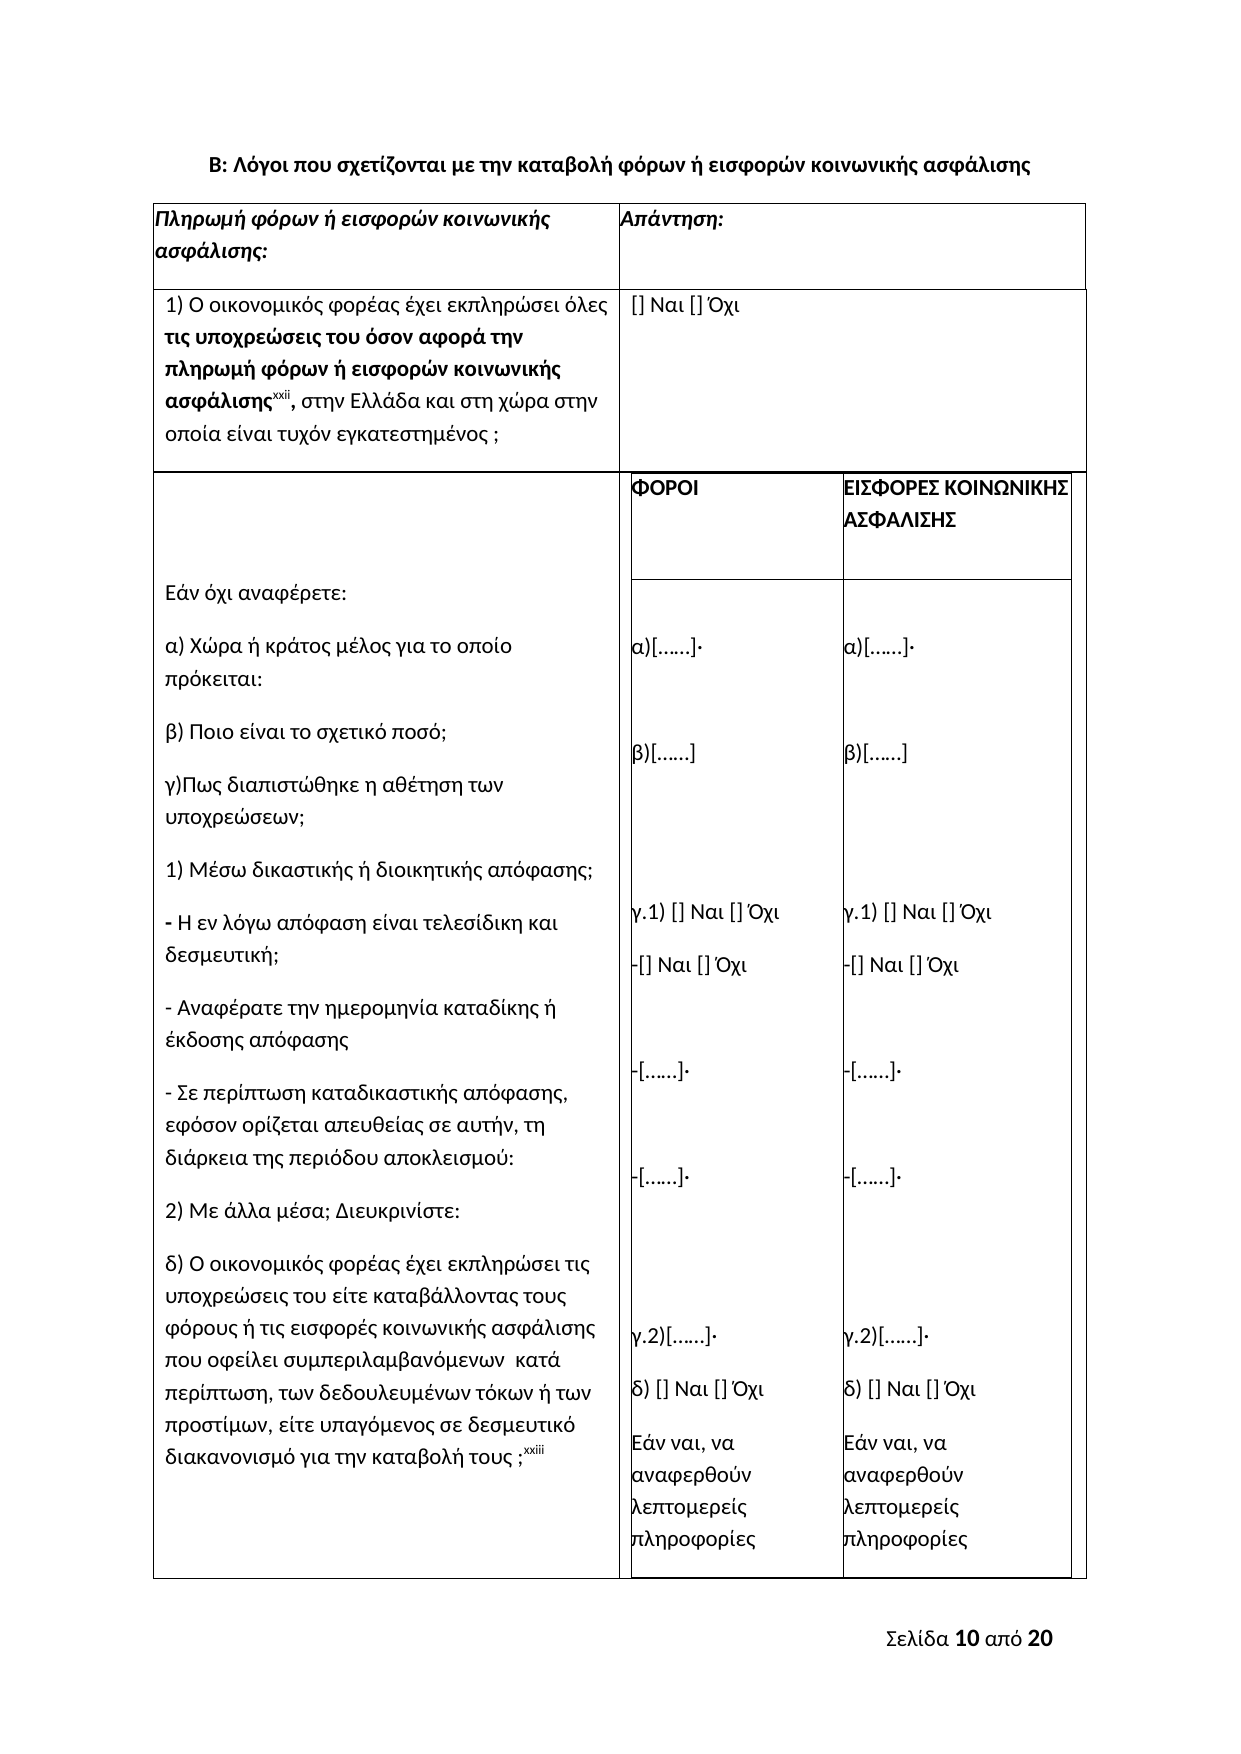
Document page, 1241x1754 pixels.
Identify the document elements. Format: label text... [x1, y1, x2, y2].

text Β: Λόγοι που σχετίζονται με την καταβολή φόρων ή εισφορών κοινωνικής ασφάλισης [187, 150, 1053, 178]
table_cell [1072, 473, 1086, 1577]
table_cell [844, 580, 1071, 1577]
table_cell 1) Ο οικονομικός φορέας έχει εκπληρώσει όλες τις υποχρεώσεις του όσον αφορά την πληρωμή φόρων ή εισφορών κοινωνικής ασφάλισης, στην Ελλάδα και στη χώρα στην οποία είναι τυχόν εγκατεστημένος ; [154, 290, 619, 471]
table_cell [620, 473, 631, 1577]
table_cell [632, 474, 843, 579]
table_header Πληρωμή φόρων ή εισφορών κοινωνικής ασφάλισης: [154, 204, 619, 289]
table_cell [154, 473, 619, 1577]
table_cell [844, 474, 1071, 579]
table_header Απάντηση: [620, 204, 1085, 289]
table_cell [] Ναι [] Όχι [620, 290, 1086, 471]
table_cell [632, 580, 843, 1577]
